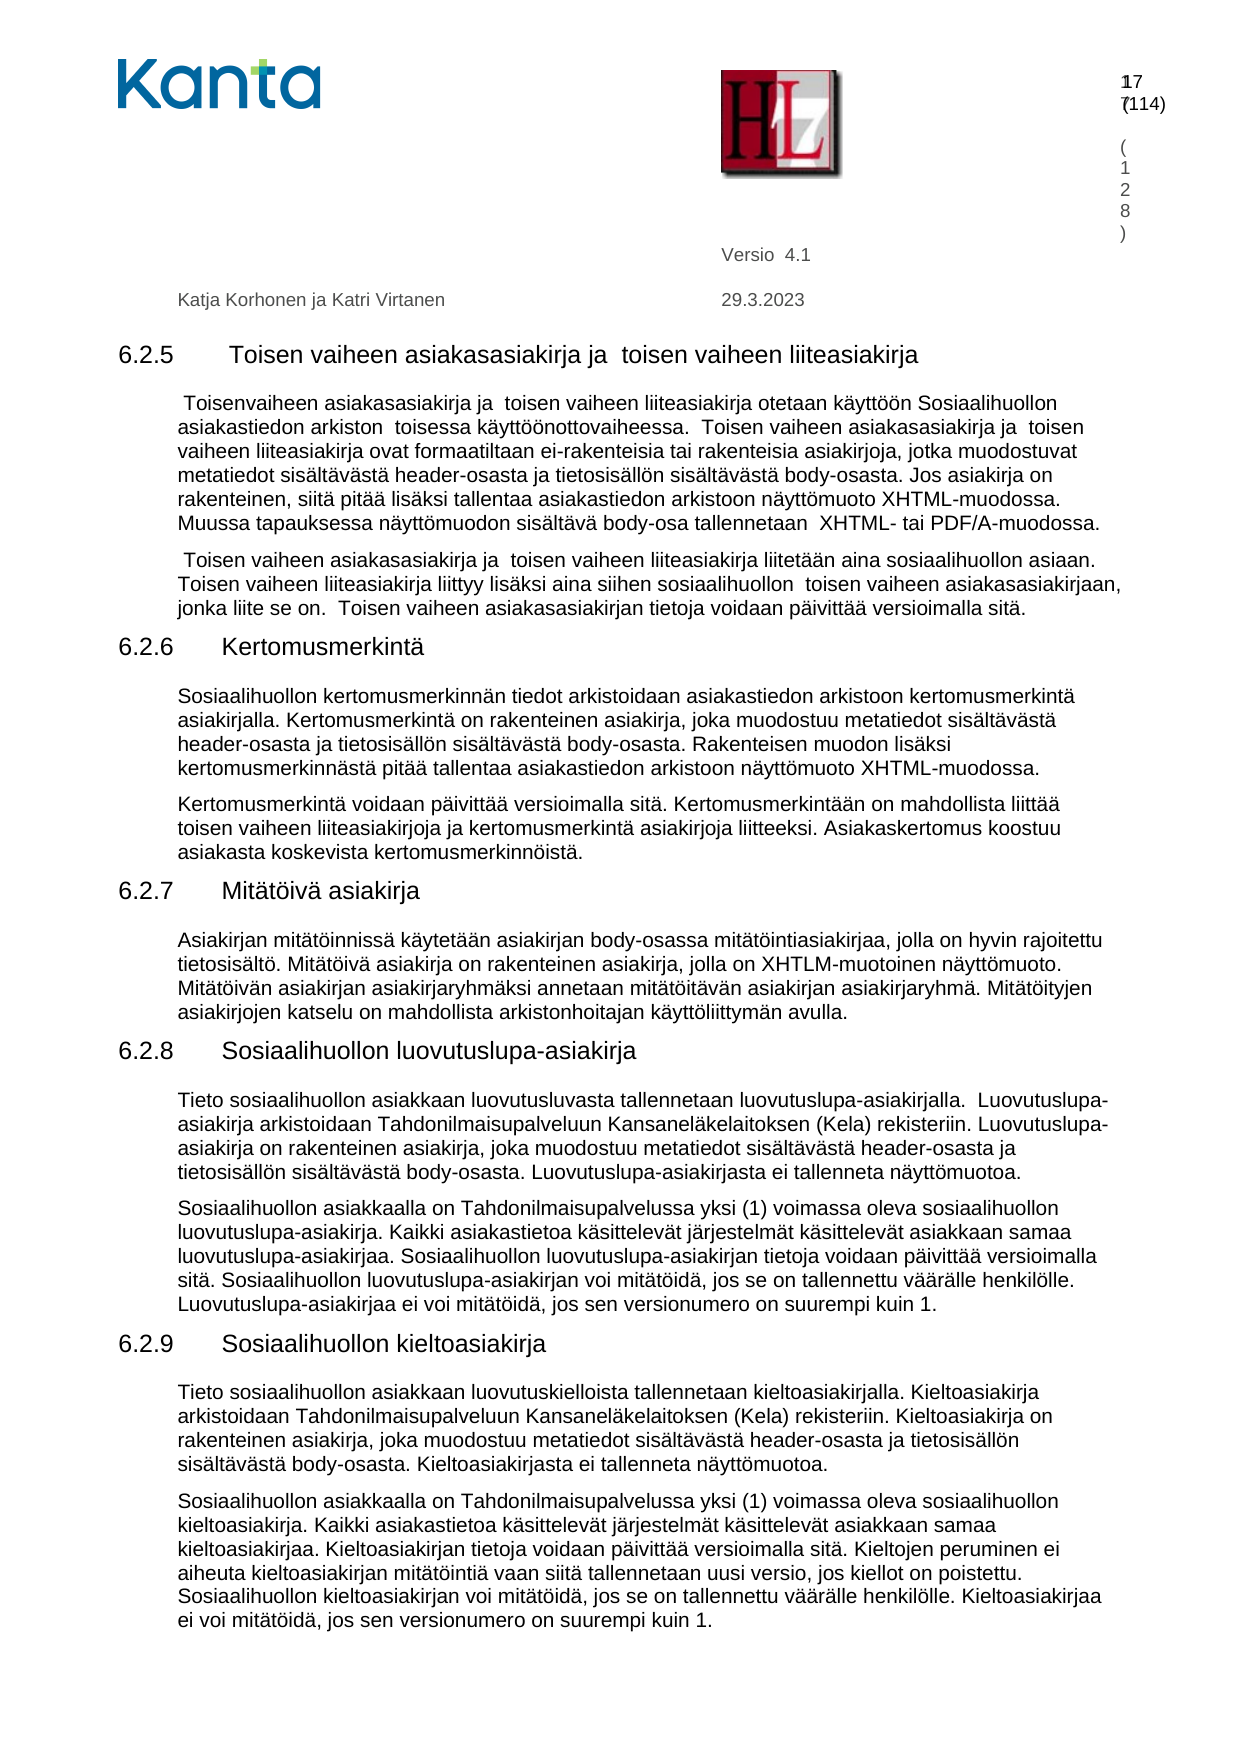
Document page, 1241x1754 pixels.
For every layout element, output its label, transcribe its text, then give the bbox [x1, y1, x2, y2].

text Tieto sosiaalihuollon asiakkaan luovutuskielloista tallennetaan kieltoasiakirjalla. Kieltoasiakirja arkistoidaan Tahdonilmaisupalveluun Kansaneläkelaitoksen (Kela) rekisteriin. Kieltoasiakirja on rakenteinen asiakirja, joka muodostuu metatiedot sisältävästä header-osasta ja tietosisällön sisältävästä body-osasta. Kieltoasiakirjasta ei tallenneta näyttömuotoa. [177, 1380, 1122, 1476]
picture [118, 59, 321, 109]
text Sosiaalihuollon asiakkaalla on Tahdonilmaisupalvelussa yksi (1) voimassa oleva sosiaalihuollon kieltoasiakirja. Kaikki asiakastietoa käsittelevät järjestelmät käsittelevät asiakkaan samaa kieltoasiakirjaa. Kieltoasiakirjan tietoja voidaan päivittää versioimalla sitä. Kieltojen peruminen ei aiheuta kieltoasiakirjan mitätöintiä vaan siitä tallennetaan uusi versio, jos kiellot on poistettu. Sosiaalihuollon kieltoasiakirjan voi mitätöidä, jos se on tallennettu väärälle henkilölle. Kieltoasiakirjaa ei voi mitätöidä, jos sen versionumero on suurempi kuin 1. [177, 1488, 1122, 1632]
text Asiakirjan mitätöinnissä käytetään asiakirjan body-osassa mitätöintiasiakirjaa, jolla on hyvin rajoitettu tietosisältö. Mitätöivä asiakirja on rakenteinen asiakirja, jolla on XHTLM-muotoinen näyttömuoto. Mitätöivän asiakirjan asiakirjaryhmäksi annetaan mitätöitävän asiakirjan asiakirjaryhmä. Mitätöityjen asiakirjojen katselu on mahdollista arkistonhoitajan käyttöliittymän avulla. [177, 928, 1122, 1024]
subtitle Sosiaalihuollon kieltoasiakirja [118, 1328, 1122, 1357]
subtitle Mitätöivä asiakirja [118, 876, 1122, 905]
text Toisenvaiheen asiakasasiakirja ja toisen vaiheen liiteasiakirja otetaan käyttöön Sosiaalihuollon asiakastiedon arkiston toisessa käyttöönottovaiheessa. Toisen vaiheen asiakasasiakirja ja toisen vaiheen liiteasiakirja ovat formaatiltaan ei-rakenteisia tai rakenteisia asiakirjoja, jotka muodostuvat metatiedot sisältävästä header-osasta ja tietosisällön sisältävästä body-osasta. Jos asiakirja on rakenteinen, siitä pitää lisäksi tallentaa asiakastiedon arkistoon näyttömuoto XHTML-muodossa. Muussa tapauksessa näyttömuodon sisältävä body-osa tallennetaan XHTML- tai PDF/A-muodossa. [177, 391, 1122, 535]
text Toisen vaiheen asiakasasiakirja ja toisen vaiheen liiteasiakirja liitetään aina sosiaalihuollon asiaan. Toisen vaiheen liiteasiakirja liittyy lisäksi aina siihen sosiaalihuollon toisen vaiheen asiakasasiakirjaan, jonka liite se on. Toisen vaiheen asiakasasiakirjan tietoja voidaan päivittää versioimalla sitä. [177, 547, 1122, 619]
text Sosiaalihuollon kertomusmerkinnän tiedot arkistoidaan asiakastiedon arkistoon kertomusmerkintä asiakirjalla. Kertomusmerkintä on rakenteinen asiakirja, joka muodostuu metatiedot sisältävästä header-osasta ja tietosisällön sisältävästä body-osasta. Rakenteisen muodon lisäksi kertomusmerkinnästä pitää tallentaa asiakastiedon arkistoon näyttömuoto XHTML-muodossa. [177, 683, 1122, 779]
subtitle Kertomusmerkintä [118, 632, 1122, 661]
subtitle Sosiaalihuollon luovutuslupa-asiakirja [118, 1036, 1122, 1065]
subtitle Toisen vaiheen asiakasasiakirja ja toisen vaiheen liiteasiakirja [118, 339, 1122, 368]
text Kertomusmerkintä voidaan päivittää versioimalla sitä. Kertomusmerkintään on mahdollista liittää toisen vaiheen liiteasiakirjoja ja kertomusmerkintä asiakirjoja liitteeksi. Asiakaskertomus koostuu asiakasta koskevista kertomusmerkinnöistä. [177, 792, 1122, 864]
picture [721, 70, 844, 179]
text Tieto sosiaalihuollon asiakkaan luovutusluvasta tallennetaan luovutuslupa-asiakirjalla. Luovutuslupa-asiakirja arkistoidaan Tahdonilmaisupalveluun Kansaneläkelaitoksen (Kela) rekisteriin. Luovutuslupa-asiakirja on rakenteinen asiakirja, joka muodostuu metatiedot sisältävästä header-osasta ja tietosisällön sisältävästä body-osasta. Luovutuslupa-asiakirjasta ei tallenneta näyttömuotoa. [177, 1088, 1122, 1184]
text Sosiaalihuollon asiakkaalla on Tahdonilmaisupalvelussa yksi (1) voimassa oleva sosiaalihuollon luovutuslupa-asiakirja. Kaikki asiakastietoa käsittelevät järjestelmät käsittelevät asiakkaan samaa luovutuslupa-asiakirjaa. Sosiaalihuollon luovutuslupa-asiakirjan tietoja voidaan päivittää versioimalla sitä. Sosiaalihuollon luovutuslupa-asiakirjan voi mitätöidä, jos se on tallennettu väärälle henkilölle. Luovutuslupa-asiakirjaa ei voi mitätöidä, jos sen versionumero on suurempi kuin 1. [177, 1196, 1122, 1316]
